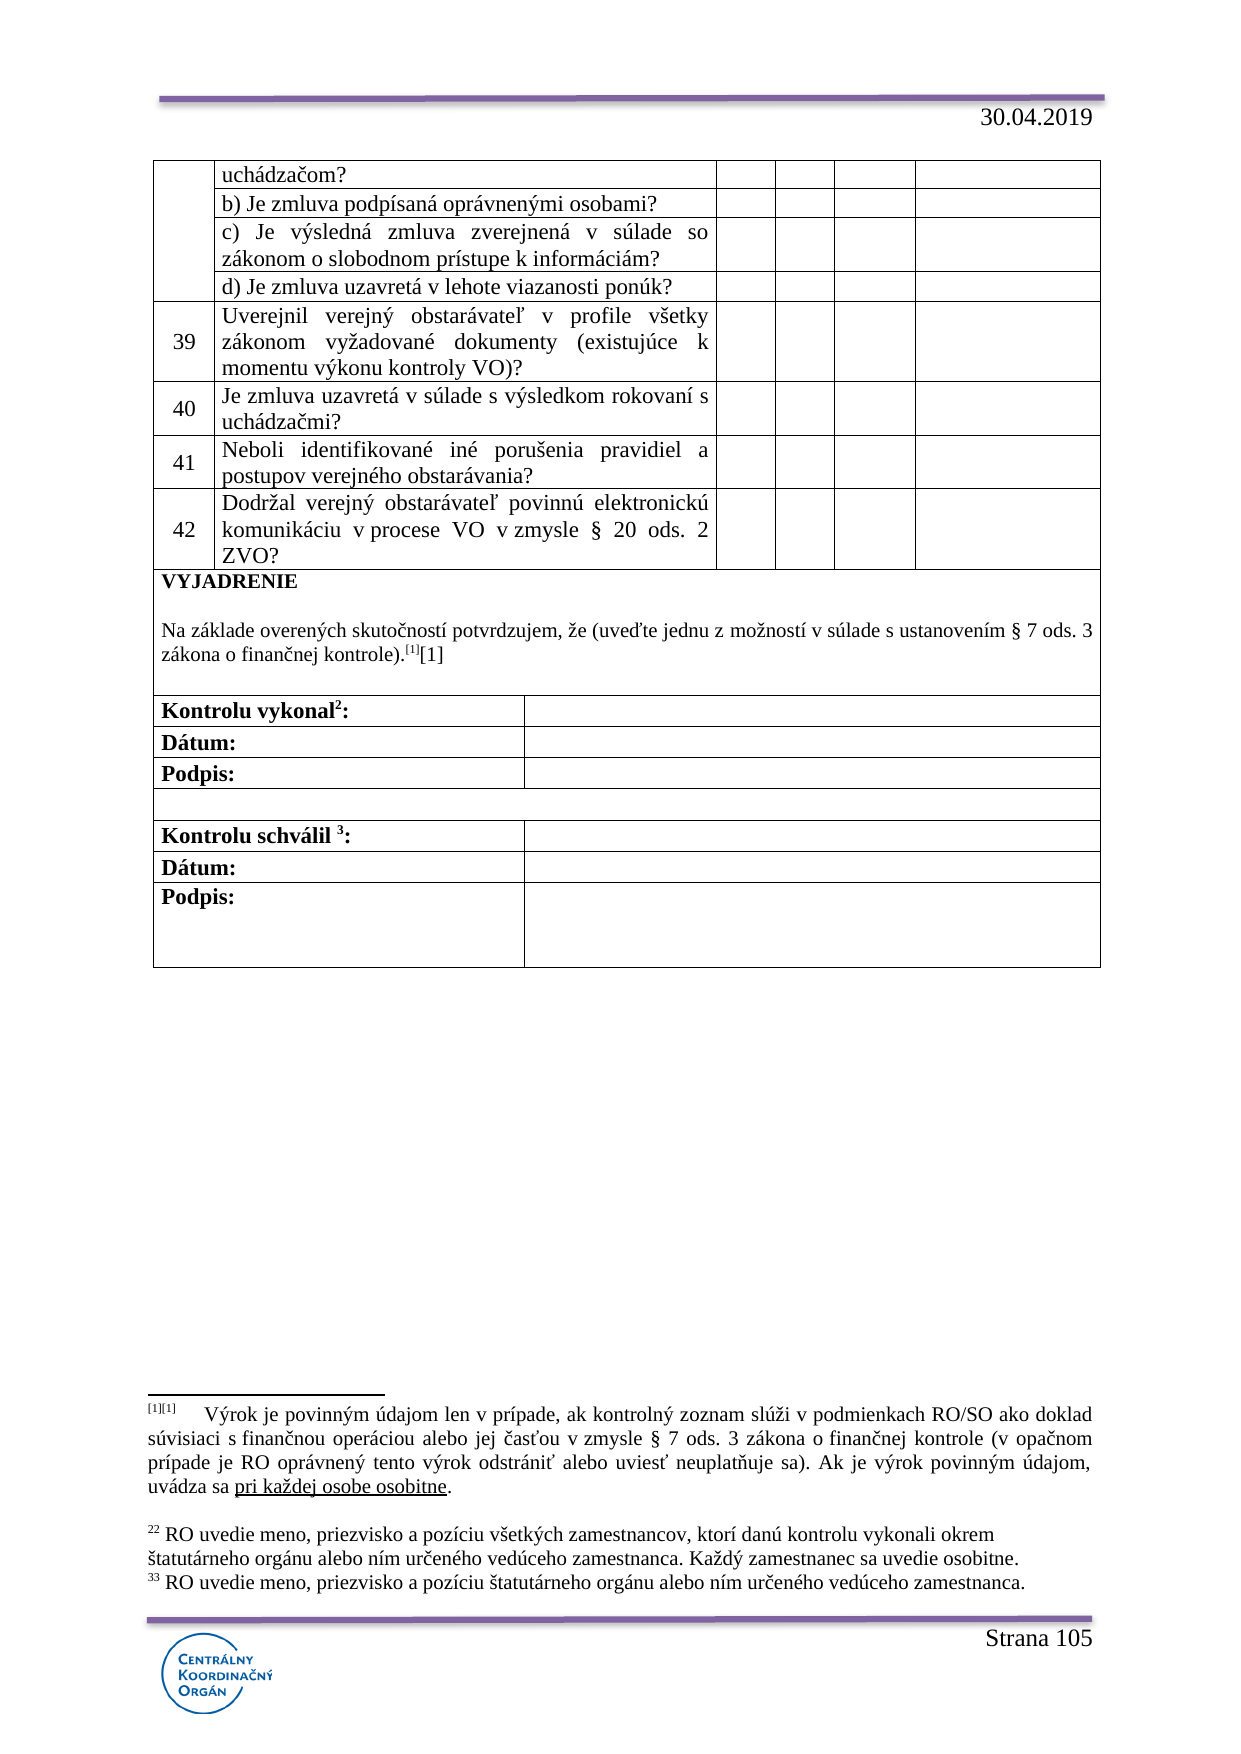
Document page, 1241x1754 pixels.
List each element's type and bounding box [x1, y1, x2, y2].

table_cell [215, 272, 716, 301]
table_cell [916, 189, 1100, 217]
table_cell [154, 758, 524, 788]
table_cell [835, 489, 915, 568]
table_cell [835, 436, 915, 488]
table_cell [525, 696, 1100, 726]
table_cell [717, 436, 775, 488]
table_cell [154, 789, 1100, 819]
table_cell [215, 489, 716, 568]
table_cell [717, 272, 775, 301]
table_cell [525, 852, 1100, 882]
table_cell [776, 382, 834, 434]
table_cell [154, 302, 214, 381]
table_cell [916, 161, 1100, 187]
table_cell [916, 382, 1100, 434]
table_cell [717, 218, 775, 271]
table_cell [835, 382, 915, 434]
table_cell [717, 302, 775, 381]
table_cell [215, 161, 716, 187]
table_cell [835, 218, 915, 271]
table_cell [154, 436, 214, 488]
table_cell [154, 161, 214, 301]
picture [159, 1631, 272, 1713]
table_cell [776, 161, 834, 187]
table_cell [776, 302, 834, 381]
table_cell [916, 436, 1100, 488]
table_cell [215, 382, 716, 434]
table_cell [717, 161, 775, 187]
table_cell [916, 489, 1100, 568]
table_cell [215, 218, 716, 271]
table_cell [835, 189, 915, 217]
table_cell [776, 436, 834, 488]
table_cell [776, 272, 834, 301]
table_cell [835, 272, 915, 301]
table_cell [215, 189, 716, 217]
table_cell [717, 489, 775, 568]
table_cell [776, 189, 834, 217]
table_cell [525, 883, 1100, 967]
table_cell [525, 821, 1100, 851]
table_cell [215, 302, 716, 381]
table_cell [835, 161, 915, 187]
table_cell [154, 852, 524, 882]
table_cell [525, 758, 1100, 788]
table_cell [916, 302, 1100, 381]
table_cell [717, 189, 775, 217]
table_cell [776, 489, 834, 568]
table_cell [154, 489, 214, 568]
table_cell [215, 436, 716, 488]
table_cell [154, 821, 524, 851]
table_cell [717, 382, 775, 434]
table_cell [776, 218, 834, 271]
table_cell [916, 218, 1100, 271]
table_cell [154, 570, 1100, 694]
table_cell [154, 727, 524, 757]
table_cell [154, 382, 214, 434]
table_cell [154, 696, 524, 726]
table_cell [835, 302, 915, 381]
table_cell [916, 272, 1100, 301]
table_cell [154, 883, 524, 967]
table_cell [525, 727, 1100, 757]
